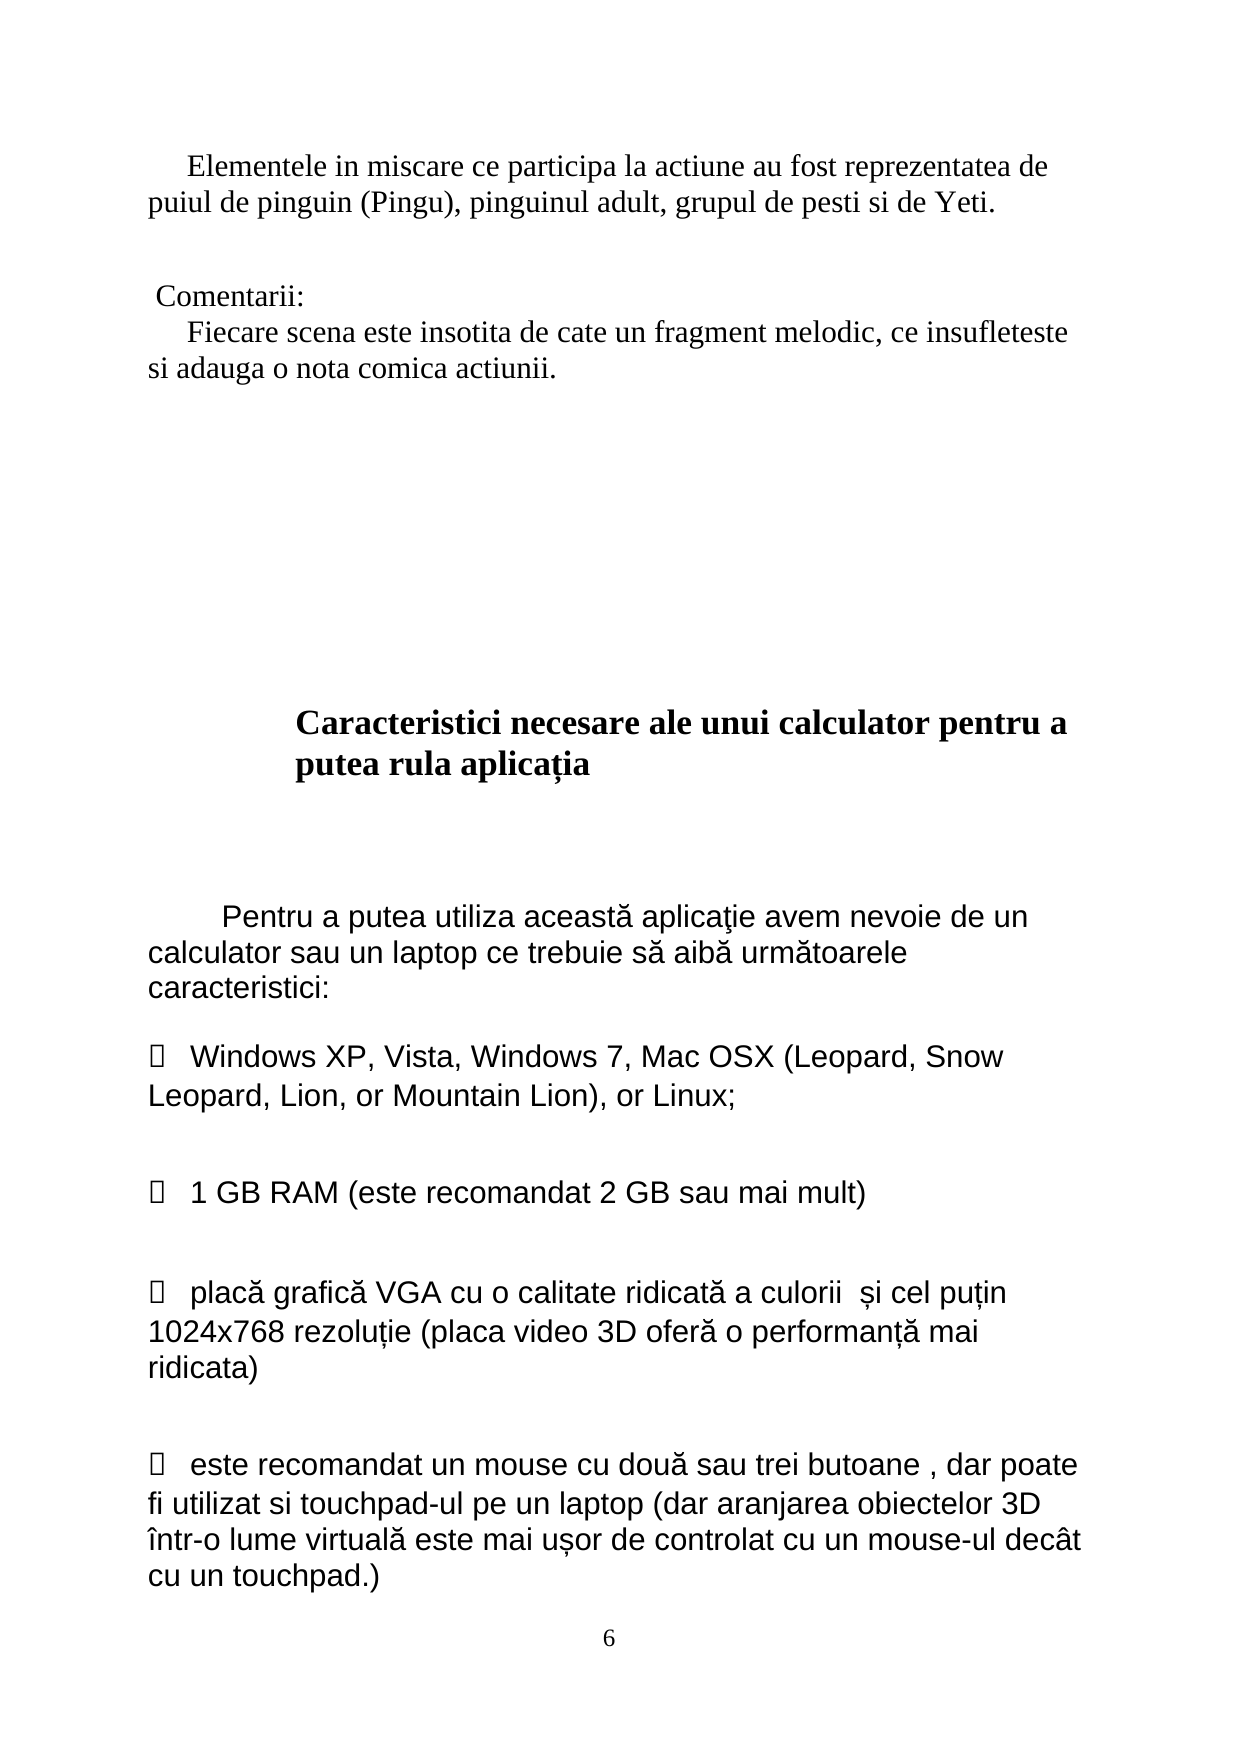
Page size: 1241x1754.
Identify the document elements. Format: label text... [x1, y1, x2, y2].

text Caracteristici necesare ale unui calculator pentru a putea rula aplicația [295, 701, 1093, 783]
text  placă grafică VGA cu o calitate ridicată a culorii și cel puțin 1024x768 rezoluție (placa video 3D oferă o performanță mai ridicata) [148, 1270, 1093, 1442]
text  1 GB RAM (este recomandat 2 GB sau mai mult) [148, 1170, 1093, 1270]
text  este recomandat un mouse cu două sau trei butoane , dar poate fi utilizat si touchpad-ul pe un laptop (dar aranjarea obiectelor 3D într-o lume virtuală este mai ușor de controlat cu un mouse-ul decât cu un touchpad.) [148, 1442, 1093, 1593]
text Pentru a putea utiliza această aplicaţie avem nevoie de un calculator sau un laptop ce trebuie să aibă următoarele caracteristici: [148, 898, 1093, 1006]
text  Windows XP, Vista, Windows 7, Mac OSX (Leopard, Snow Leopard, Lion, or Mountain Lion), or Linux; [148, 1034, 1093, 1170]
text Fiecare scena este insotita de cate un fragment melodic, ce insufleteste si adauga o nota comica actiunii. [148, 313, 1093, 385]
text Comentarii: [148, 277, 1093, 313]
text Elementele in miscare ce participa la actiune au fost reprezentatea de puiul de pinguin (Pingu), pinguinul adult, grupul de pesti si de Yeti. [148, 148, 1093, 219]
